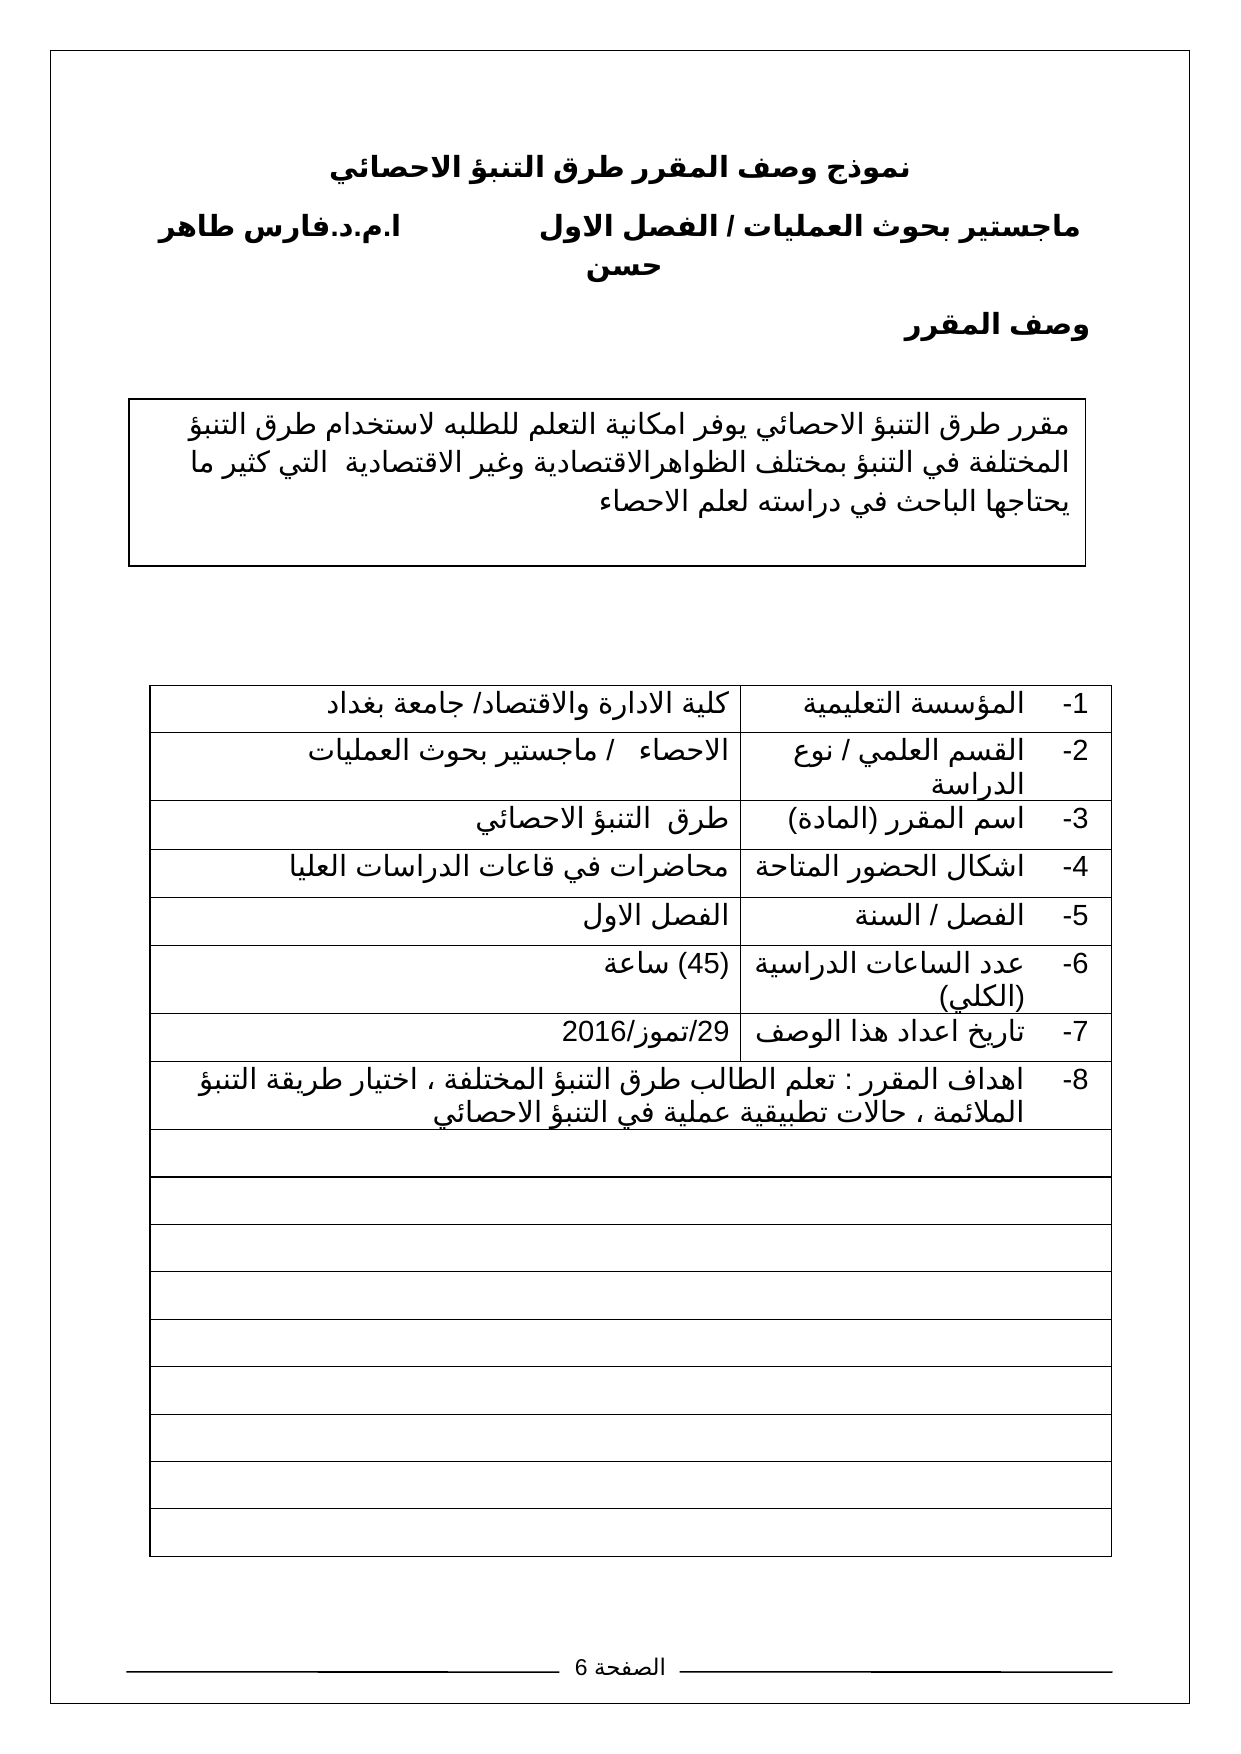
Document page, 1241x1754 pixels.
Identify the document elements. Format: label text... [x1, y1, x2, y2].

text وصف المقرر [150, 307, 1090, 341]
table_cell اشكال الحضور المتاحة [741, 850, 1111, 897]
table_header كلية الادارة والاقتصاد/ جامعة بغداد [151, 686, 740, 732]
table_cell عدد الساعات الدراسية (الكلي) [741, 946, 1111, 1013]
table_cell [151, 1320, 1111, 1366]
table_cell تاريخ اعداد هذا الوصف [741, 1014, 1111, 1061]
table_cell الفصل / السنة [741, 898, 1111, 945]
table_cell (45) ساعة [151, 946, 740, 1013]
table_cell الفصل الاول [151, 898, 740, 945]
text نموذج وصف المقرر طرق التنبؤ الاحصائي [150, 150, 1090, 183]
table_cell [151, 1415, 1111, 1461]
table_cell [151, 1462, 1111, 1508]
table_cell الاحصاء / ماجستير بحوث العمليات [151, 733, 740, 800]
table_cell [151, 1178, 1111, 1224]
table_cell القسم العلمي / نوع الدراسة [741, 733, 1111, 800]
table_cell اسم المقرر (المادة) [741, 801, 1111, 848]
text ماجستير بحوث العمليات / الفصل الاول ا.م.د.فارس طاهر حسن [150, 209, 1090, 281]
table_cell محاضرات في قاعات الدراسات العليا [151, 850, 740, 897]
table_cell [151, 1225, 1111, 1271]
table_header المؤسسة التعليمية [741, 686, 1111, 732]
table_cell اهداف المقرر : تعلم الطالب طرق التنبؤ المختلفة ، اختيار طريقة التنبؤ الملائمة ، حالات تطبيقية عملية في التنبؤ الاحصائي [151, 1062, 1111, 1129]
table_cell [151, 1272, 1111, 1319]
table_cell [151, 1509, 1111, 1556]
table_cell طرق التنبؤ الاحصائي [151, 801, 740, 848]
table_cell 29/تموز/2016 [151, 1014, 740, 1061]
table_cell [151, 1130, 1111, 1176]
table_cell [151, 1367, 1111, 1413]
